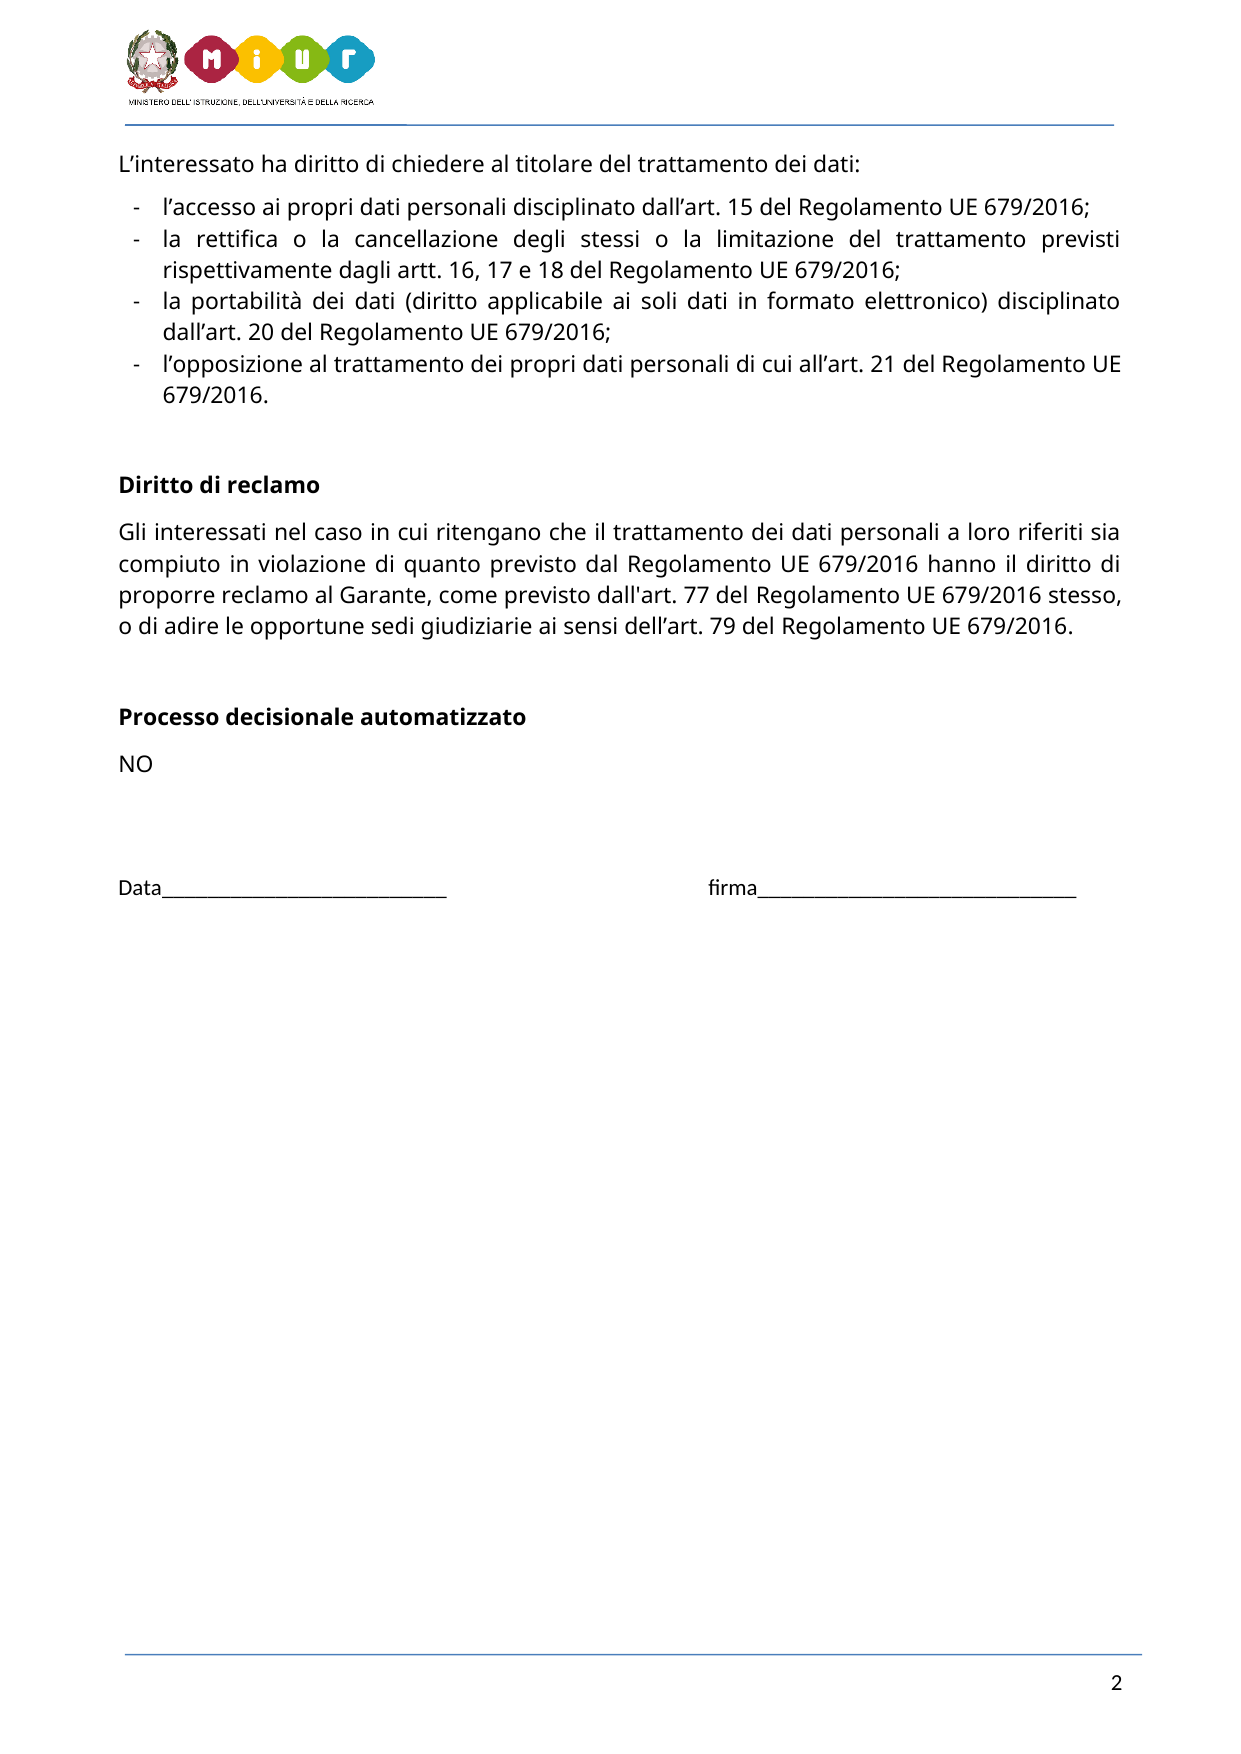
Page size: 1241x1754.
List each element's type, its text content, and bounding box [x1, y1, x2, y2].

text L’interessato ha diritto di chiedere al titolare del trattamento dei dati: [118, 148, 1122, 179]
list la rettifica o la cancellazione degli stessi o la limitazione del trattamento previsti rispettivamente dagli artt. 16, 17 e 18 del Regolamento UE 679/2016; [133, 223, 1122, 285]
text Gli interessati nel caso in cui ritengano che il trattamento dei dati personali a loro riferiti sia compiuto in violazione di quanto previsto dal Regolamento UE 679/2016 hanno il diritto di proporre reclamo al Garante, come previsto dall'art. 77 del Regolamento UE 679/2016 stesso, o di adire le opportune sedi giudiziarie ai sensi dell’art. 79 del Regolamento UE 679/2016. [118, 516, 1122, 641]
text Diritto di reclamo [118, 469, 1122, 501]
text NO [118, 748, 1122, 779]
text Data_________________________ firma____________________________ [118, 873, 1122, 901]
list l’opposizione al trattamento dei propri dati personali di cui all’art. 21 del Regolamento UE 679/2016. [133, 348, 1122, 410]
picture [125, 28, 378, 108]
text Processo decisionale automatizzato [118, 701, 1122, 732]
list l’accesso ai propri dati personali disciplinato dall’art. 15 del Regolamento UE 679/2016; [133, 191, 1122, 223]
list la portabilità dei dati (diritto applicabile ai soli dati in formato elettronico) disciplinato dall’art. 20 del Regolamento UE 679/2016; [133, 285, 1122, 348]
